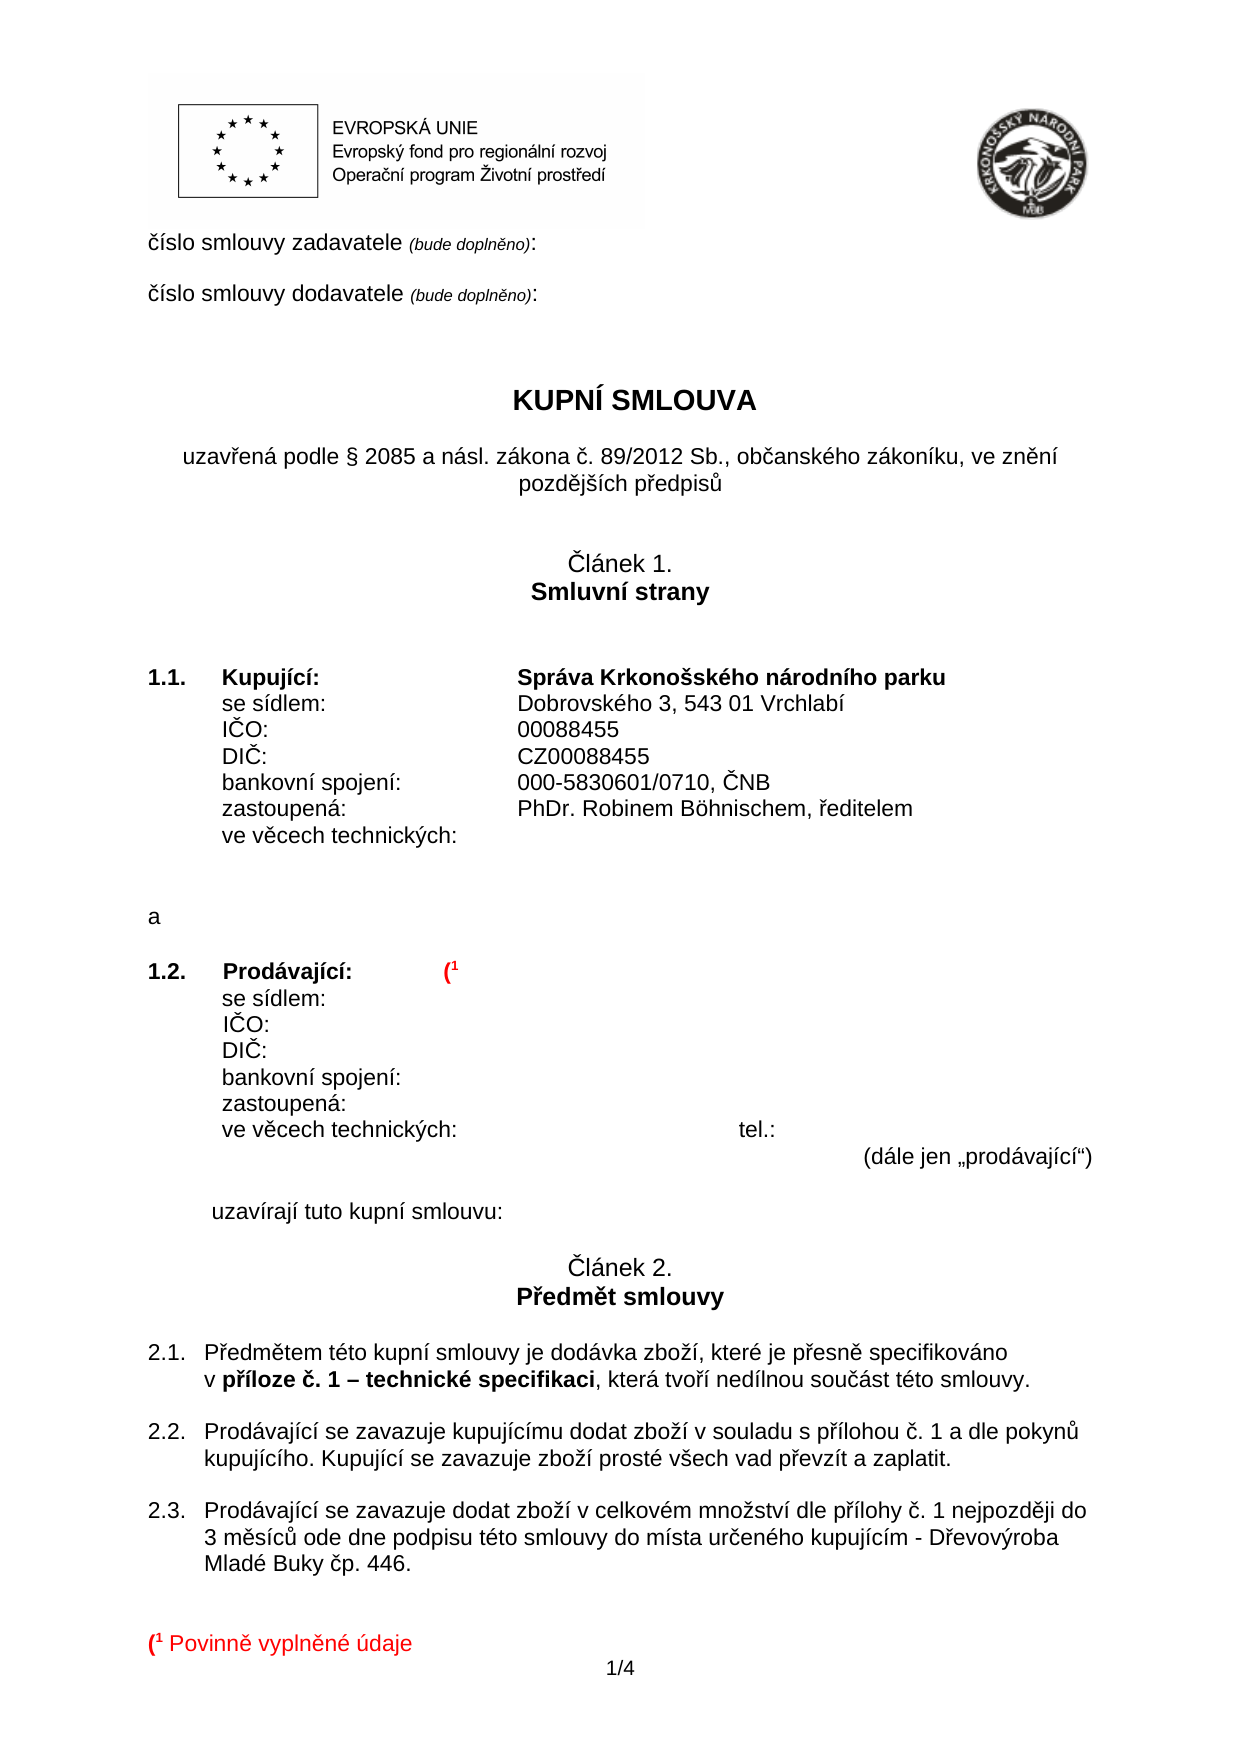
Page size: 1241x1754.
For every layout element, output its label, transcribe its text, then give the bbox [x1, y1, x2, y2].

text Článek 1. [148, 549, 1092, 577]
text IČO: 00088455 [148, 716, 1092, 743]
text Článek 2. [148, 1253, 1092, 1282]
picture [976, 108, 1093, 224]
list Předmětem této kupní smlouvy je dodávka zboží, které je přesně specifikováno v příloze č. 1 – technické specifikaci, která tvoří nedílnou součást této smlouvy. [148, 1339, 1092, 1392]
list DIČ: [194, 1037, 1092, 1064]
list bankovní spojení: [194, 1064, 1092, 1090]
text DIČ: CZ00088455 [148, 743, 1092, 769]
text a [148, 903, 1092, 958]
text Předmět smlouvy [148, 1282, 1092, 1311]
text číslo smlouvy dodavatele (bude doplněno): [148, 280, 1092, 306]
text 1.1. Kupující: Správa Krkonošského národního parku [148, 664, 1092, 690]
list IČO: [223, 1011, 1092, 1037]
text uzavírají tuto kupní smlouvu: [148, 1198, 1092, 1224]
picture [147, 73, 645, 229]
text pozdějších předpisů [148, 469, 1092, 496]
text číslo smlouvy zadavatele (bude doplněno): [148, 228, 1092, 255]
text (dále jen „prodávající“) [148, 1143, 1092, 1169]
list Prodávající: (1 [148, 958, 1092, 985]
list ve věcech technických: tel.: [194, 1116, 1092, 1143]
list zastoupená: [194, 1090, 1092, 1116]
list Prodávající se zavazuje kupujícímu dodat zboží v souladu s přílohou č. 1 a dle pokynů kupujícího. Kupující se zavazuje zboží prosté všech vad převzít a zaplatit. [148, 1418, 1092, 1471]
text KUPNÍ SMLOUVA [177, 345, 1092, 417]
text se sídlem: Dobrovského 3, 543 01 Vrchlabí [148, 690, 1092, 716]
text zastoupená: PhDr. Robinem Böhnischem, ředitelem [148, 795, 1092, 822]
list se sídlem: [194, 985, 1092, 1011]
list Prodávající se zavazuje dodat zboží v celkovém množství dle přílohy č. 1 nejpozději do 3 měsíců ode dne podpisu této smlouvy do místa určeného kupujícím - Dřevovýroba Mladé Buky čp. 446. [148, 1497, 1092, 1576]
text ve věcech technických: [148, 822, 1092, 848]
text bankovní spojení: 000-5830601/0710, ČNB [148, 769, 1092, 795]
text Smluvní strany [148, 577, 1092, 606]
text uzavřená podle § 2085 a násl. zákona č. 89/2012 Sb., občanského zákoníku, ve znění [148, 443, 1092, 469]
